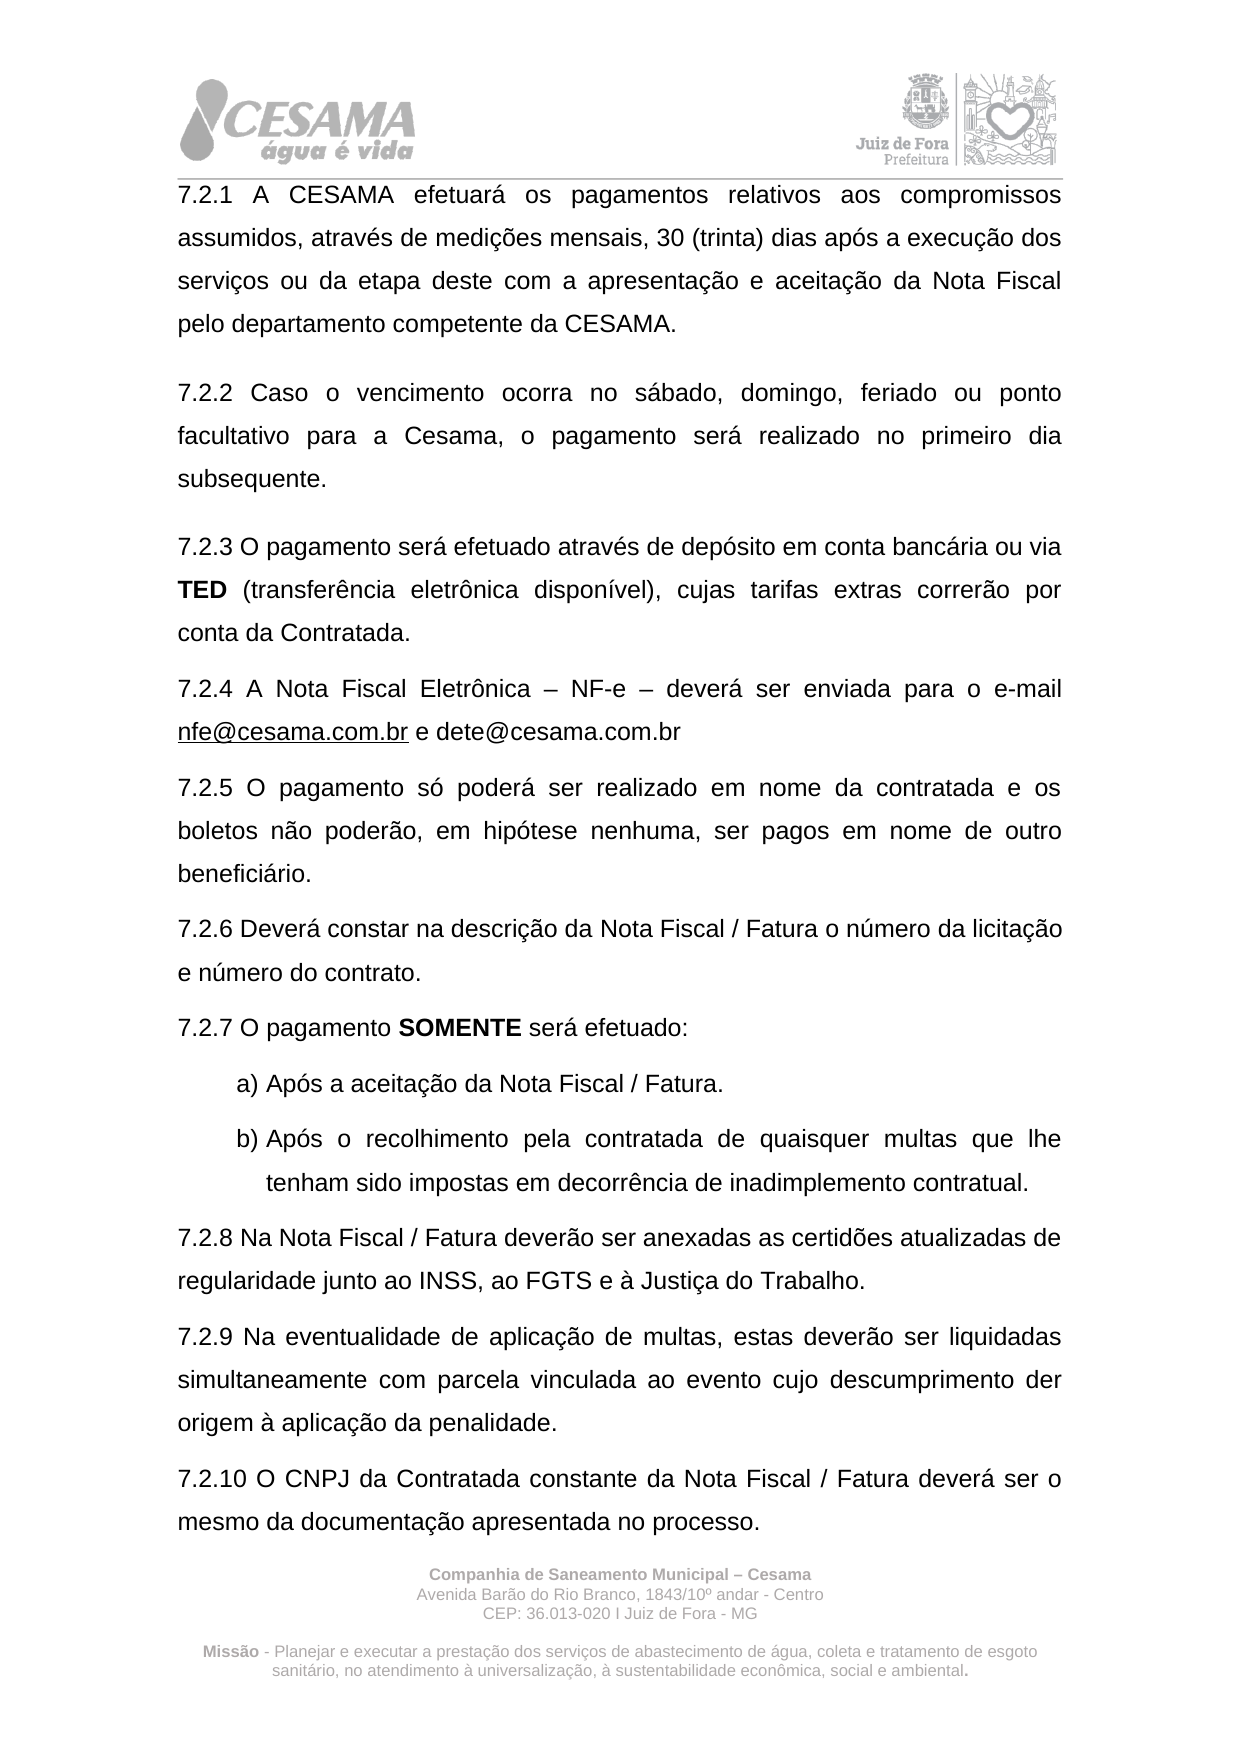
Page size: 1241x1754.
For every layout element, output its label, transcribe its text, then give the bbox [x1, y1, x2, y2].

list Após a aceitação da Nota Fiscal / Fatura. [236, 1069, 1063, 1097]
text 7.2.10 O CNPJ da Contratada constante da Nota Fiscal / Fatura deverá ser o mesmo da documentação apresentada no processo. [177, 1464, 1063, 1536]
text 7.2.7 O pagamento SOMENTE será efetuado: [177, 1013, 1063, 1042]
text 7.2.4 A Nota Fiscal Eletrônica – NF-e – deverá ser enviada para o e-mail nfe@cesama.com.br e dete@cesama.com.br [177, 674, 1063, 746]
text 7.2.8 Na Nota Fiscal / Fatura deverão ser anexadas as certidões atualizadas de regularidade junto ao INSS, ao FGTS e à Justiça do Trabalho. [177, 1223, 1063, 1295]
text 7.2.1 A CESAMA efetuará os pagamentos relativos aos compromissos assumidos, através de medições mensais, 30 (trinta) dias após a execução dos serviços ou da etapa deste com a apresentação e aceitação da Nota Fiscal pelo departamento competente da CESAMA. [177, 180, 1063, 338]
text 7.2.9 Na eventualidade de aplicação de multas, estas deverão ser liquidadas simultaneamente com parcela vinculada ao evento cujo descumprimento der origem à aplicação da penalidade. [177, 1322, 1063, 1437]
text 7.2.5 O pagamento só poderá ser realizado em nome da contratada e os boletos não poderão, em hipótese nenhuma, ser pagos em nome de outro beneficiário. [177, 772, 1063, 887]
text 7.2.6 Deverá constar na descrição da Nota Fiscal / Fatura o número da licitação e número do contrato. [177, 914, 1063, 986]
picture [177, 73, 1064, 180]
list Após o recolhimento pela contratada de quaisquer multas que lhe tenham sido impostas em decorrência de inadimplemento contratual. [236, 1124, 1063, 1196]
text 7.2.2 Caso o vencimento ocorra no sábado, domingo, feriado ou ponto facultativo para a Cesama, o pagamento será realizado no primeiro dia subsequente. [177, 377, 1063, 492]
text 7.2.3 O pagamento será efetuado através de depósito em conta bancária ou via TED (transferência eletrônica disponível), cujas tarifas extras correrão por conta da Contratada. [177, 532, 1063, 647]
